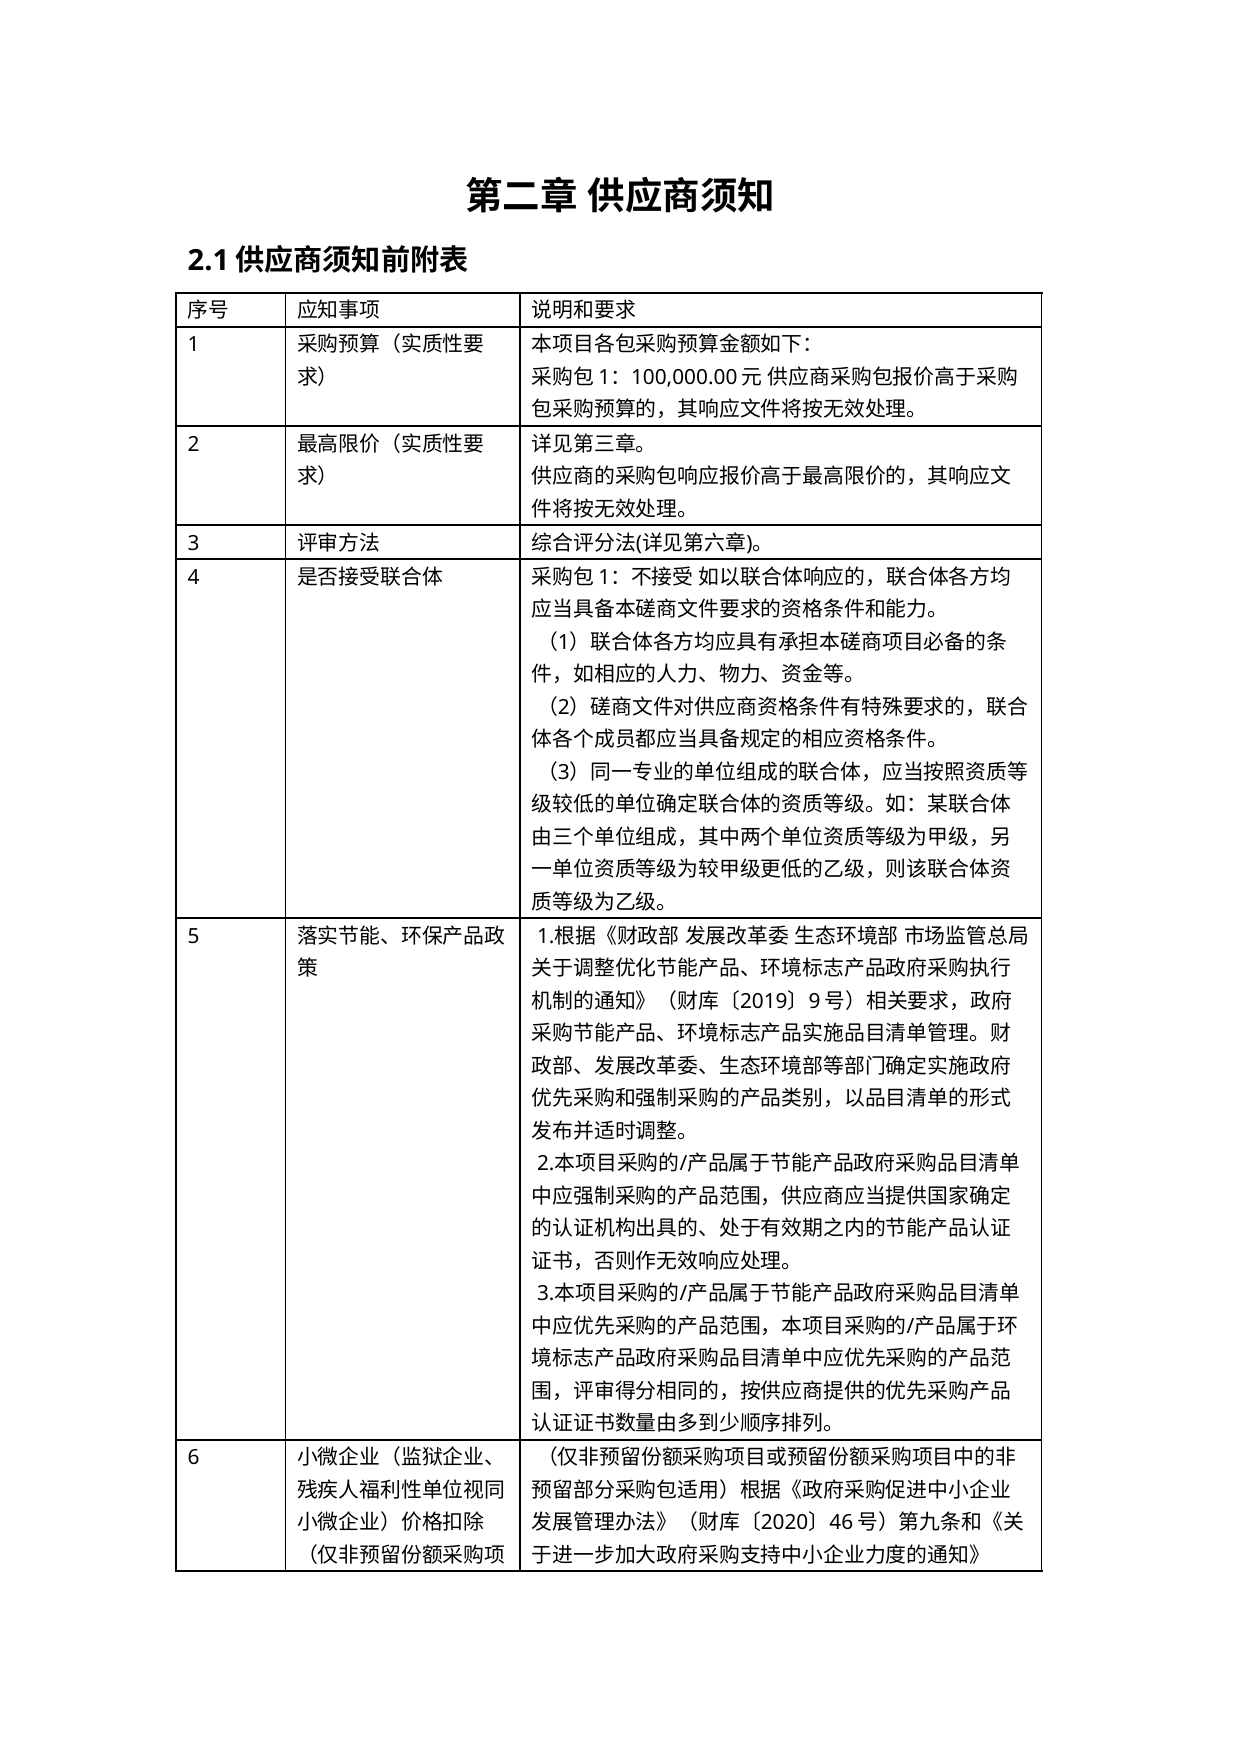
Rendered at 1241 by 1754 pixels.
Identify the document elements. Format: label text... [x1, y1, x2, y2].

table_cell 1 [177, 328, 285, 425]
table_cell 落实节能、环保产品政策 [286, 919, 519, 1439]
table_header 说明和要求 [521, 294, 1041, 326]
table_cell 2 [177, 427, 285, 524]
table_cell 评审方法 [286, 526, 519, 558]
text 第二章 供应商须知 [187, 162, 1053, 227]
table_cell 6 [177, 1441, 285, 1570]
table_cell 1.根据《财政部 发展改革委 生态环境部 市场监管总局关于调整优化节能产品、环境标志产品政府采购执行机制的通知》（财库〔2019〕9号）相关要求，政府采购节能产品、环境标志产品实施品目清单管理。财政部、发展改革委、生态环境部等部门确定实施政府优先采购和强制采购的产品类别，以品目清单的形式发布并适时调整。 2.本项目采购的/产品属于节能产品政府采购品目清单中应强制采购的产品范围，供应商应当提供国家确定的认证机构出具的、处于有效期之内的节能产品认证证书，否则作无效响应处理。 3.本项目采购的/产品属于节能产品政府采购品目清单中应优先采购的产品范围，本项目采购的/产品属于环境标志产品政府采购品目清单中应优先采购的产品范围，评审得分相同的，按供应商提供的优先采购产品认证证书数量由多到少顺序排列。 [521, 919, 1041, 1439]
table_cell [286, 1441, 519, 1570]
table_header 应知事项 [286, 294, 519, 326]
table_cell 4 [177, 560, 285, 917]
table_cell 3 [177, 526, 285, 558]
table_cell 是否接受联合体 [286, 560, 519, 917]
table_cell 综合评分法(详见第六章)。 [521, 526, 1041, 558]
table_cell 5 [177, 919, 285, 1439]
table_header 序号 [177, 294, 285, 326]
table_cell 本项目各包采购预算金额如下： 采购包1：100,000.00元 供应商采购包报价高于采购包采购预算的，其响应文件将按无效处理。 [521, 328, 1041, 425]
table_cell 采购预算（实质性要求） [286, 328, 519, 425]
table_cell 详见第三章。 供应商的采购包响应报价高于最高限价的，其响应文件将按无效处理。 [521, 427, 1041, 524]
table_cell 采购包1：不接受 如以联合体响应的，联合体各方均应当具备本磋商文件要求的资格条件和能力。 （1）联合体各方均应具有承担本磋商项目必备的条件，如相应的人力、物力、资金等。 （2）磋商文件对供应商资格条件有特殊要求的，联合体各个成员都应当具备规定的相应资格条件。 （3）同一专业的单位组成的联合体，应当按照资质等级较低的单位确定联合体的资质等级。如：某联合体由三个单位组成，其中两个单位资质等级为甲级，另一单位资质等级为较甲级更低的乙级，则该联合体资质等级为乙级。 [521, 560, 1041, 917]
text 2.1供应商须知前附表 [187, 227, 1053, 292]
table_cell 最高限价（实质性要求） [286, 427, 519, 524]
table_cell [521, 1441, 1041, 1570]
